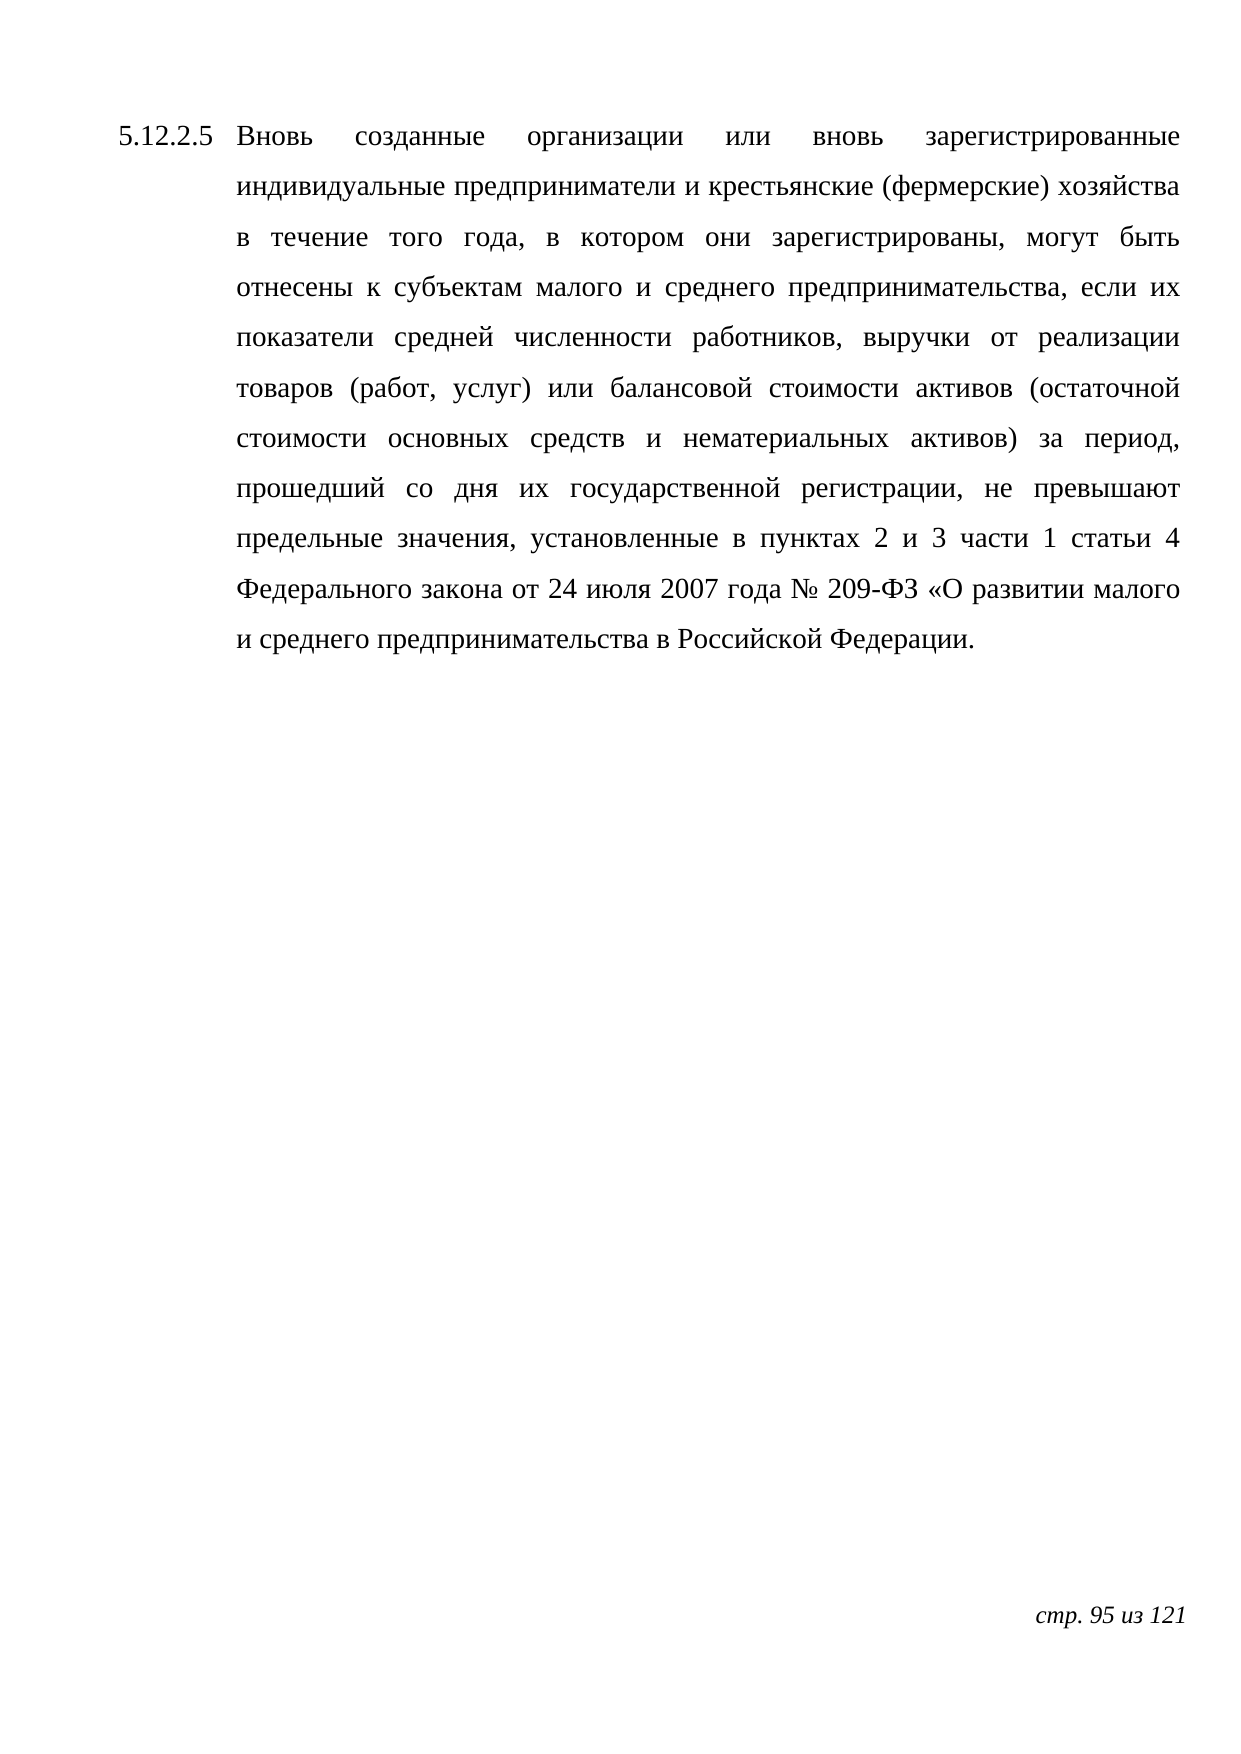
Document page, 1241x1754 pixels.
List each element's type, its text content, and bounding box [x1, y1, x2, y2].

text Вновь созданные организации или вновь зарегистрированные индивидуальные предприниматели и крестьянские (фермерские) хозяйства в течение того года, в котором они зарегистрированы, могут быть отнесены к субъектам малого и среднего предпринимательства, если их показатели средней численности работников, выручки от реализации товаров (работ, услуг) или балансовой стоимости активов (остаточной стоимости основных средств и нематериальных активов) за период, прошедший со дня их государственной регистрации, не превышают предельные значения, установленные в пунктах 2 и 3 части 1 статьи 4 Федерального закона от 24 июля 2007 года № 209-ФЗ «О развитии малого и среднего предпринимательства в Российской Федерации. [118, 118, 1181, 655]
